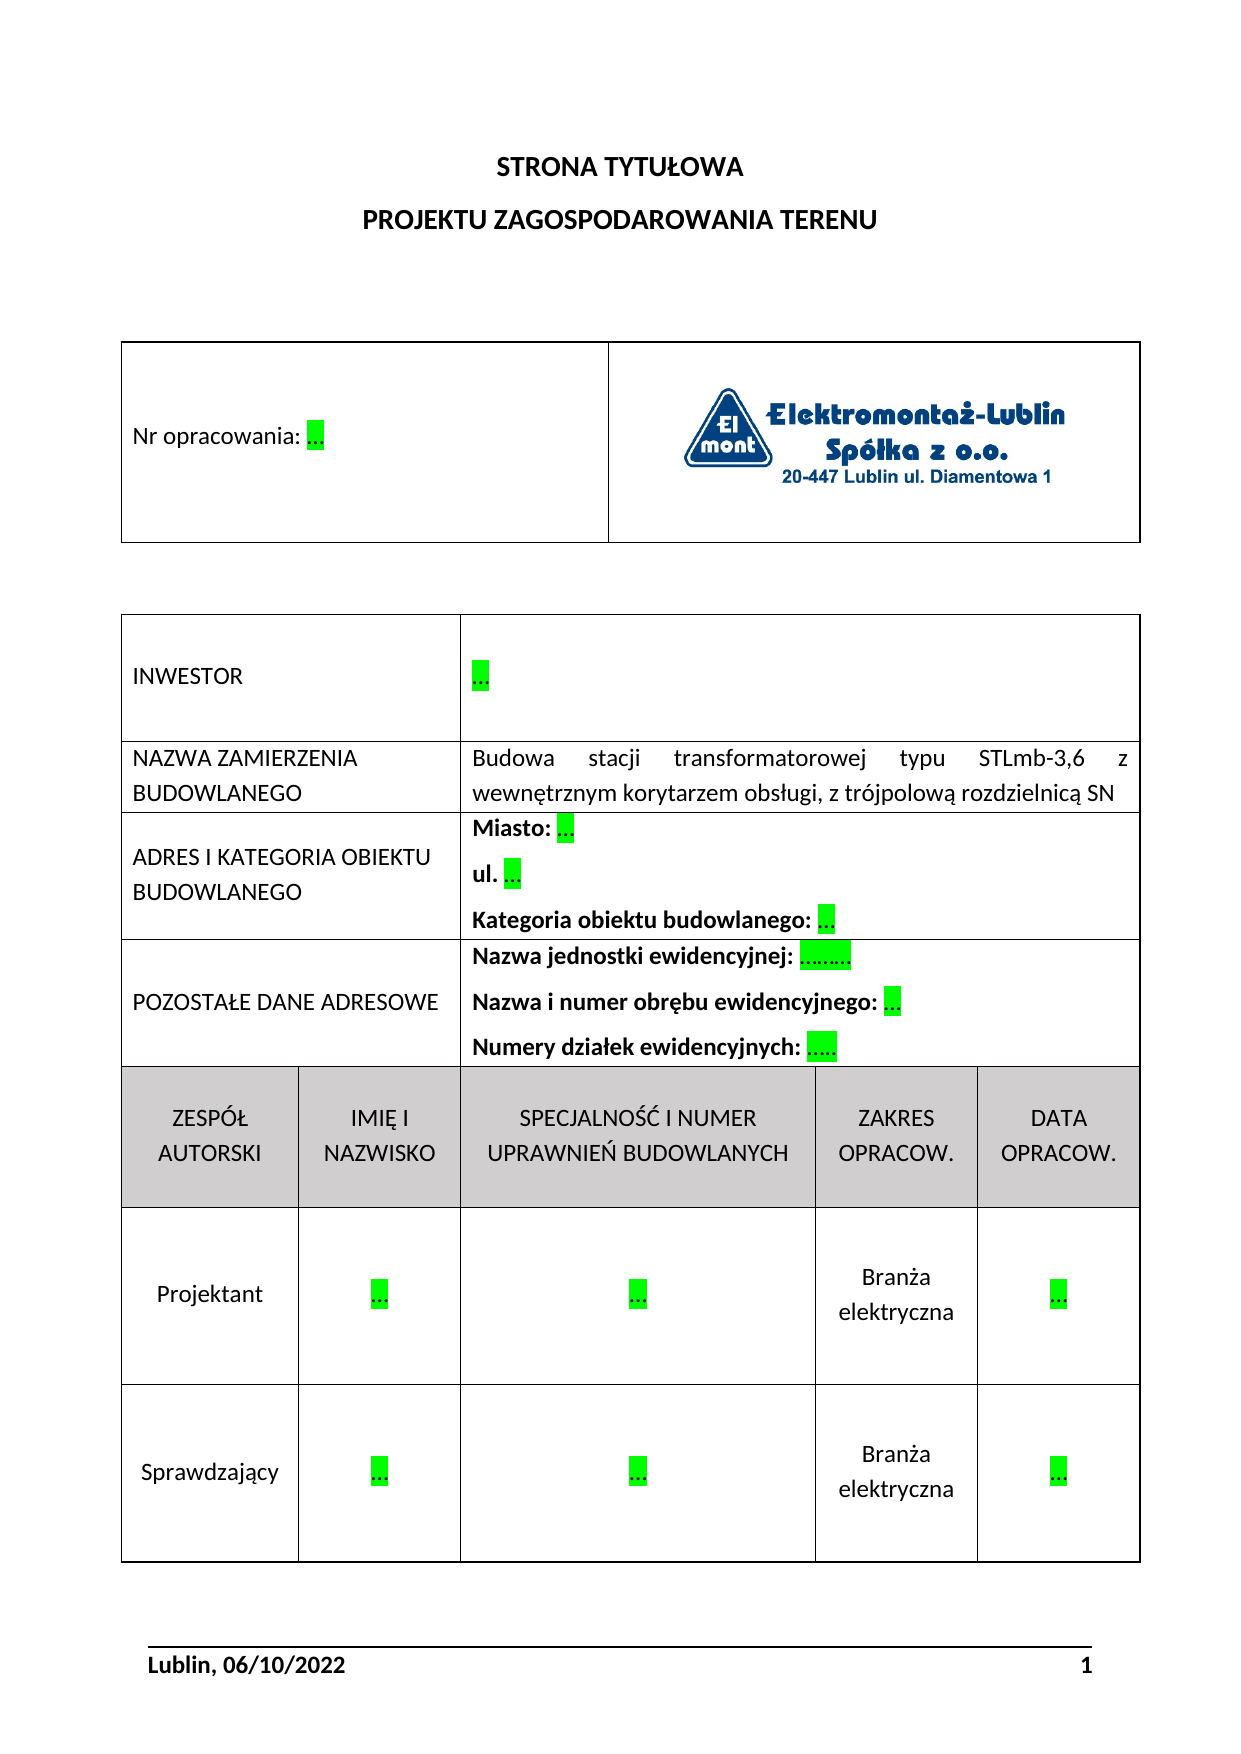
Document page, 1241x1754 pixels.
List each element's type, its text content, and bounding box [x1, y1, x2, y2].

table_cell … [461, 1385, 815, 1561]
table_cell Miasto: … ul. … Kategoria obiektu budowlanego: … [461, 813, 1139, 939]
table_cell IMIĘ I NAZWISKO [299, 1067, 460, 1207]
table_cell ZAKRES OPRACOW. [816, 1067, 977, 1207]
table_header INWESTOR [122, 615, 460, 741]
text STRONA TYTUŁOWA PROJEKTU ZAGOSPODAROWANIA TERENU [148, 148, 1092, 237]
picture [684, 388, 1065, 483]
table_cell Branża elektryczna [816, 1385, 977, 1561]
table_cell … [978, 1208, 1139, 1384]
table_cell … [299, 1385, 460, 1561]
table_header [609, 343, 1139, 542]
table_cell DATA OPRACOW. [978, 1067, 1139, 1207]
table_cell Projektant [122, 1208, 298, 1384]
table_header … [461, 615, 1139, 741]
table_header Nr opracowania: … [122, 343, 608, 542]
table_cell Branża elektryczna [816, 1208, 977, 1384]
table_cell … [461, 1208, 815, 1384]
table_cell POZOSTAŁE DANE ADRESOWE [122, 940, 460, 1066]
table_cell ZESPÓŁ AUTORSKI [122, 1067, 298, 1207]
table_cell SPECJALNOŚĆ I NUMER UPRAWNIEŃ BUDOWLANYCH [461, 1067, 815, 1207]
table_cell Sprawdzający [122, 1385, 298, 1561]
table_cell … [978, 1385, 1139, 1561]
table_cell NAZWA ZAMIERZENIA BUDOWLANEGO [122, 742, 460, 812]
table_cell Budowa stacji transformatorowej typu STLmb-3,6 z wewnętrznym korytarzem obsługi, z trójpolową rozdzielnicą SN [461, 742, 1139, 812]
table_cell Nazwa jednostki ewidencyjnej: ……… Nazwa i numer obrębu ewidencyjnego: … Numery działek ewidencyjnych: ….. [461, 940, 1139, 1066]
table_cell ADRES I KATEGORIA OBIEKTU BUDOWLANEGO [122, 813, 460, 939]
table_cell … [299, 1208, 460, 1384]
